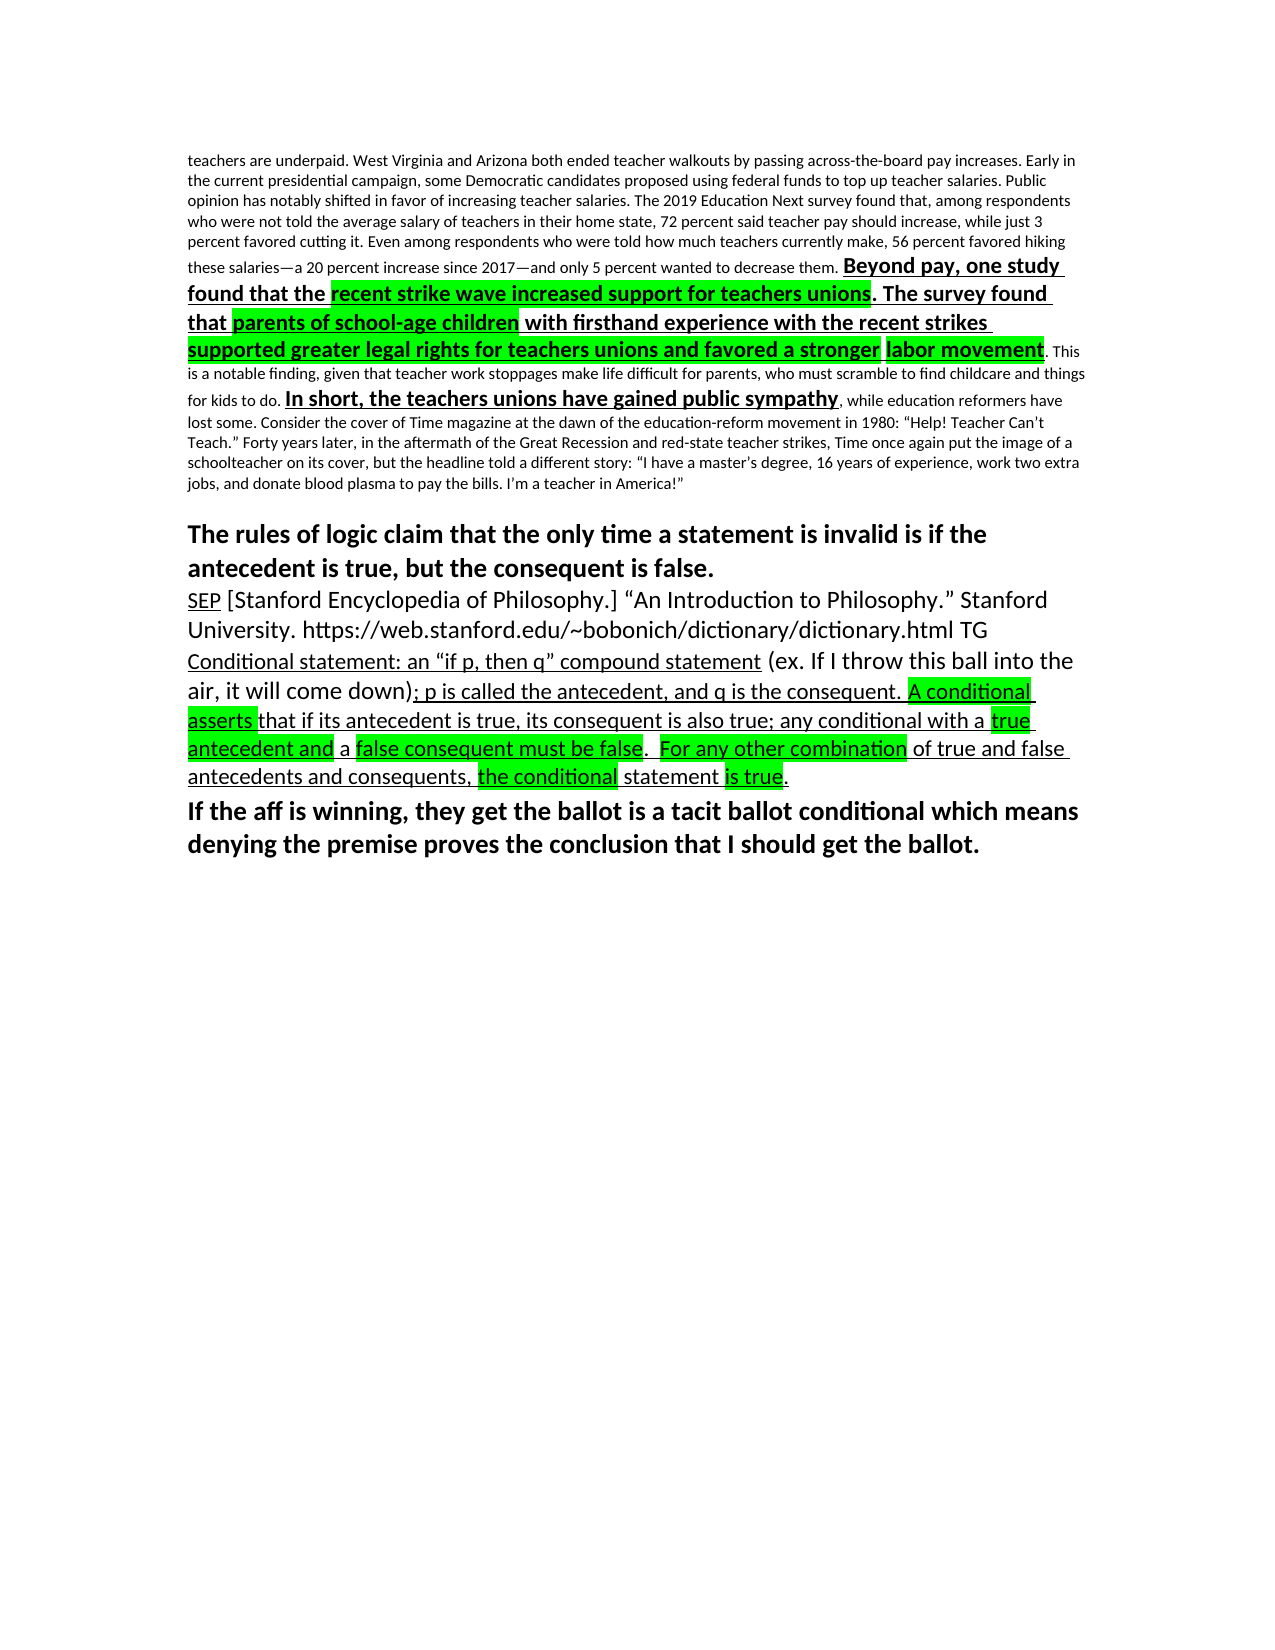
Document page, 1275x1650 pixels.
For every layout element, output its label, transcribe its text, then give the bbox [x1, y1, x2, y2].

subtitle If the aff is winning, they get the ballot is a tacit ballot conditional which means denying the premise proves the conclusion that I should get the ballot. [187, 794, 1087, 860]
text SEP [Stanford Encyclopedia of Philosophy.] “An Introduction to Philosophy.” Stanford University. https://web.stanford.edu/~bobonich/dictionary/dictionary.html TG M [187, 584, 1087, 645]
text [187, 150, 1087, 493]
subtitle The rules of logic claim that the only time a statement is invalid is if the antecedent is true, but the consequent is false. [187, 518, 1087, 584]
text Conditional statement: an “if p, then q” compound statement (ex. If I throw this ball into the air, it will come down); p is called the antecedent, and q is the consequent. A conditional asserts that if its antecedent is true, its consequent is also true; any conditional with a true antecedent and a false consequent must be false. For any other combination of true and false antecedents and consequents, the conditional statement is true. [187, 645, 1087, 790]
